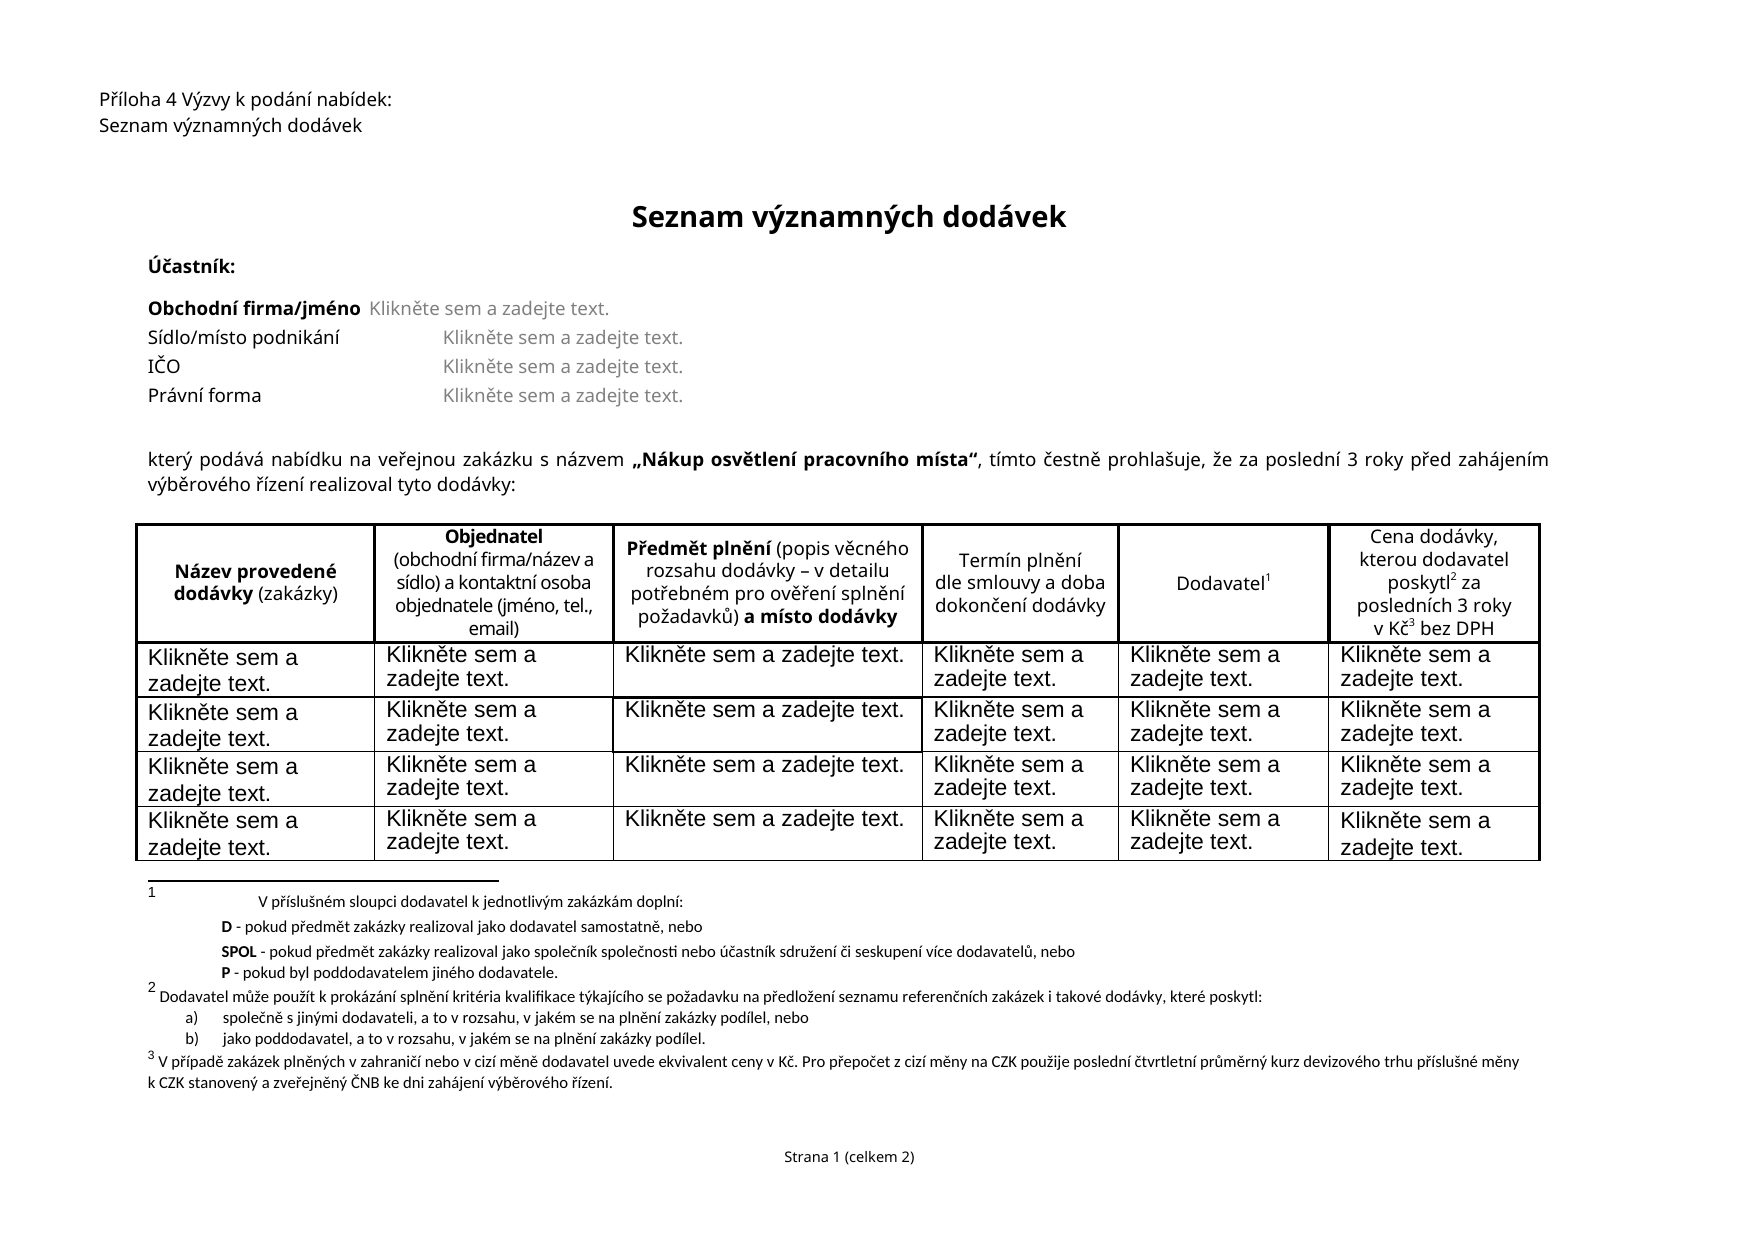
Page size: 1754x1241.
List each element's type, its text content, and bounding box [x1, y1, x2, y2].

table_header Objednatel (obchodní firma/název a sídlo) a kontaktní osoba objednatele (jméno, tel., email) [376, 526, 612, 641]
text Sídlo/místo podnikání [148, 321, 1551, 350]
table_header Termín plnění dle smlouvy a doba dokončení dodávky [924, 526, 1117, 641]
text který podává nabídku na veřejnou zakázku s názvem “, tímto čestně prohlašuje, že za poslední 3 roky před zahájením výběrového řízení realizoval tyto dodávky: [148, 446, 1551, 497]
table_header Cena dodávky, kterou dodavatel poskytl za posledních 3 roky v Kč bez DPH [1331, 526, 1538, 641]
text Právní forma [148, 379, 1551, 408]
table_header Předmět plnění (popis věcného rozsahu dodávky – v detailu potřebném pro ověření splnění požadavků) a místo dodávky [615, 526, 921, 641]
text Obchodní firma/jméno [148, 292, 1551, 321]
table_header Název provedené dodávky (zakázky) [138, 526, 373, 641]
text Účastník: [148, 249, 1551, 279]
table_header Dodavatel [1120, 526, 1327, 641]
title Seznam významných dodávek [148, 196, 1551, 236]
text IČO [148, 350, 1551, 379]
